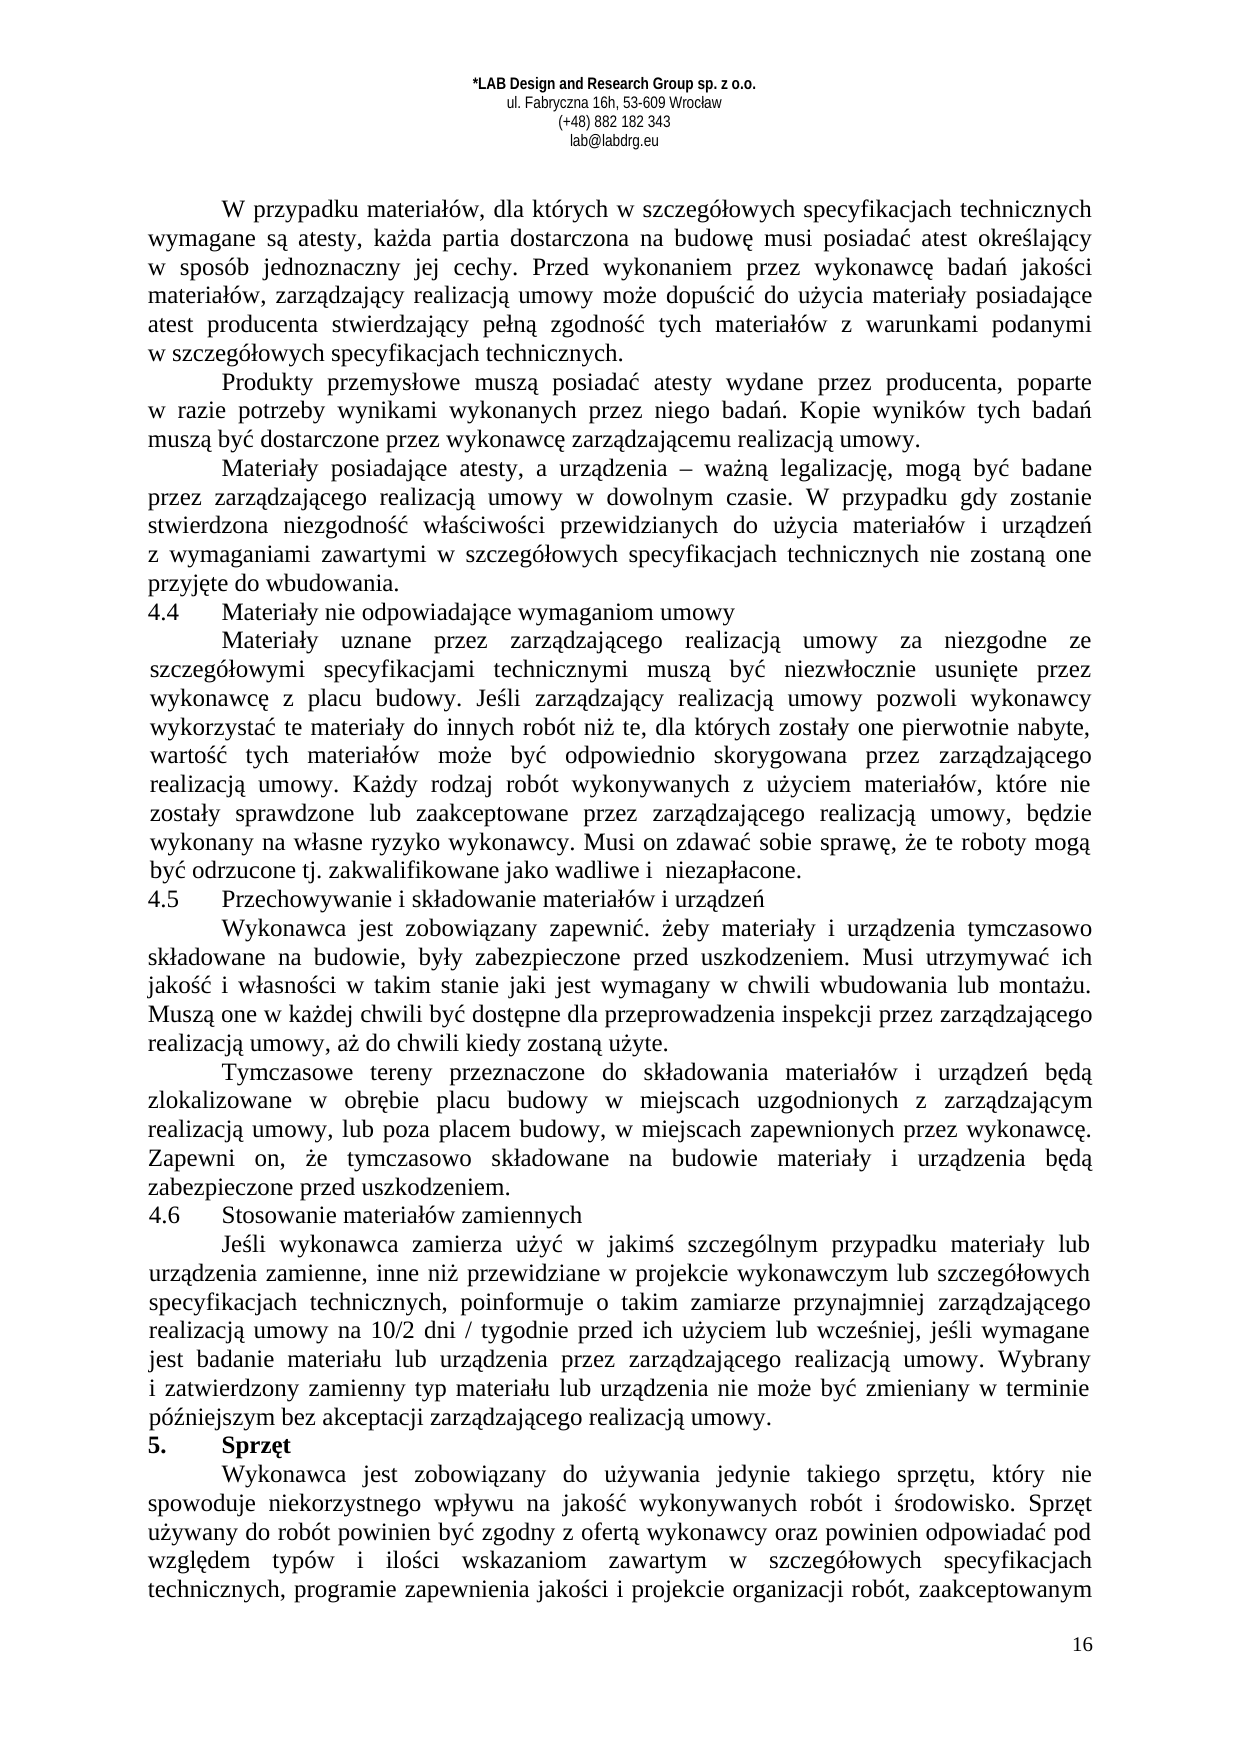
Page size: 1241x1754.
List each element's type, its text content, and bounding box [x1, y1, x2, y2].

text 4.4 Materiały nie odpowiadające wymaganiom umowy [148, 597, 1093, 626]
text Jeśli wykonawca zamierza użyć w jakimś szczególnym przypadku materiały lub urządzenia zamienne, inne niż przewidziane w projekcie wykonawczym lub szczegółowych specyfikacjach technicznych, poinformuje o takim zamiarze przynajmniej zarządzającego realizacją umowy na 10/2 dni / tygodnie przed ich użyciem lub wcześniej, jeśli wymagane jest badanie materiału lub urządzenia przez zarządzającego realizacją umowy. Wybrany i zatwierdzony zamienny typ materiału lub urządzenia nie może być zmieniany w terminie późniejszym bez akceptacji zarządzającego realizacją umowy. [149, 1229, 1091, 1431]
text Materiały posiadające atesty, a urządzenia – ważną legalizację, mogą być badane przez zarządzającego realizacją umowy w dowolnym czasie. W przypadku gdy zostanie stwierdzona niezgodność właściwości przewidzianych do użycia materiałów i urządzeń z wymaganiami zawartymi w szczegółowych specyfikacjach technicznych nie zostaną one przyjęte do wbudowania. [148, 453, 1093, 597]
text W przypadku materiałów, dla których w szczegółowych specyfikacjach technicznych wymagane są atesty, każda partia dostarczona na budowę musi posiadać atest określający w sposób jednoznaczny jej cechy. Przed wykonaniem przez wykonawcę badań jakości materiałów, zarządzający realizacją umowy może dopuścić do użycia materiały posiadające atest producenta stwierdzający pełną zgodność tych materiałów z warunkami podanymi w szczegółowych specyfikacjach technicznych. [148, 194, 1093, 367]
text Tymczasowe tereny przeznaczone do składowania materiałów i urządzeń będą zlokalizowane w obrębie placu budowy w miejscach uzgodnionych z zarządzającym realizacją umowy, lub poza placem budowy, w miejscach zapewnionych przez wykonawcę. Zapewni on, że tymczasowo składowane na budowie materiały i urządzenia będą zabezpieczone przed uszkodzeniem. [148, 1057, 1093, 1201]
text Materiały uznane przez zarządzającego realizacją umowy za niezgodne ze szczegółowymi specyfikacjami technicznymi muszą być niezwłocznie usunięte przez wykonawcę z placu budowy. Jeśli zarządzający realizacją umowy pozwoli wykonawcy wykorzystać te materiały do innych robót niż te, dla których zostały one pierwotnie nabyte, wartość tych materiałów może być odpowiednio skorygowana przez zarządzającego realizacją umowy. Każdy rodzaj robót wykonywanych z użyciem materiałów, które nie zostały sprawdzone lub zaakceptowane przez zarządzającego realizacją umowy, będzie wykonany na własne ryzyko wykonawcy. Musi on zdawać sobie sprawę, że te roboty mogą być odrzucone tj. zakwalifikowane jako wadliwe i niezapłacone. [149, 626, 1092, 884]
text Produkty przemysłowe muszą posiadać atesty wydane przez producenta, poparte w razie potrzeby wynikami wykonanych przez niego badań. Kopie wyników tych badań muszą być dostarczone przez wykonawcę zarządzającemu realizacją umowy. [148, 367, 1093, 453]
text Wykonawca jest zobowiązany zapewnić. żeby materiały i urządzenia tymczasowo składowane na budowie, były zabezpieczone przed uszkodzeniem. Musi utrzymywać ich jakość i własności w takim stanie jaki jest wymagany w chwili wbudowania lub montażu. Muszą one w każdej chwili być dostępne dla przeprowadzenia inspekcji przez zarządzającego realizacją umowy, aż do chwili kiedy zostaną użyte. [148, 913, 1093, 1057]
text 5. Sprzęt [148, 1431, 1093, 1459]
text 4.5 Przechowywanie i składowanie materiałów i urządzeń [148, 884, 1093, 913]
text 4.6 Stosowanie materiałów zamiennych [149, 1201, 1093, 1229]
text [148, 1459, 1093, 1603]
